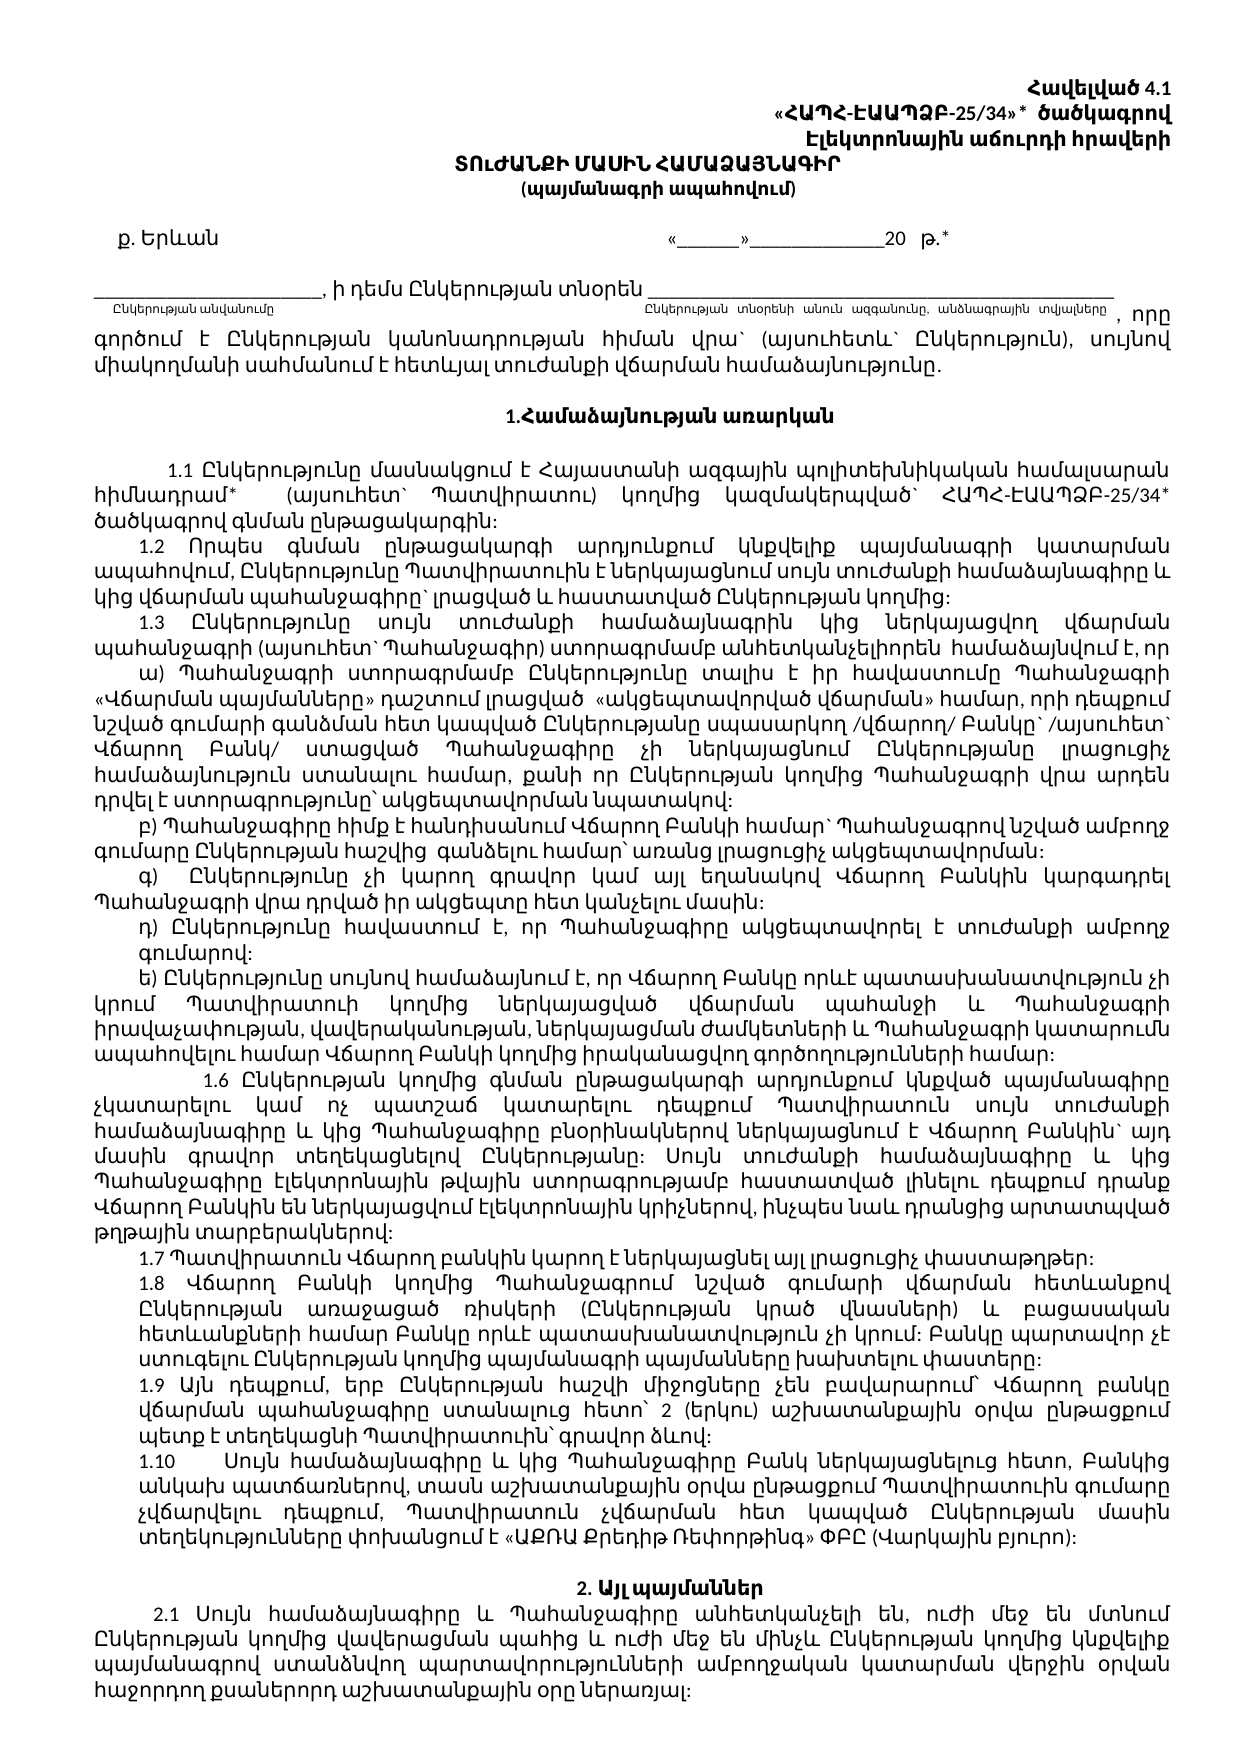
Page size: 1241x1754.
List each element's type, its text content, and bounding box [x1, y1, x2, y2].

text ե) Ընկերությունը սույնով համաձայնում է, որ Վճարող Բանկը որևէ պատասխանատվություն չի կրում Պատվիրատուի կողմից ներկայացված վճարման պահանջի և Պահանջագրի իրավաչափության, վավերականության, ներկայացման ժամկետների և Պահանջագրի կատարումն ապահովելու համար Վճարող Բանկի կողմից իրականացվող գործողությունների համար: [94, 965, 1171, 1067]
text դ) Ընկերությունը հավաստում է, որ Պահանջագիրը ակցեպտավորել է տուժանքի ամբողջ գումարով: [138, 914, 1171, 965]
text 1.3 Ընկերությունը սույն տուժանքի համաձայնագրին կից ներկայացվող վճարման պահանջագրի (այսուհետ` Պահանջագիր) ստորագրմամբ անհետկանչելիորեն համաձայնվում է, որ [94, 609, 1171, 660]
text 1.7 Պատվիրատուն Վճարող բանկին կարող է ներկայացնել այլ լրացուցիչ փաստաթղթեր: [138, 1245, 1171, 1270]
text «ՀԱՊՀ-ԷԱԱՊՁԲ-25/34»* ծածկագրով [94, 100, 1171, 126]
text 1.2 Որպես գնման ընթացակարգի արդյունքում կնքվելիք պայմանագրի կատարման ապահովում, Ընկերությունը Պատվիրատուին է ներկայացնում սույն տուժանքի համաձայնագիրը և կից վճարման պահանջագիրը` լրացված և հաստատված Ընկերության կողմից: [94, 533, 1171, 609]
text (պայմանագրի ապահովում) [94, 177, 1171, 199]
text Հավելված 4.1 [94, 75, 1171, 100]
text 1.9 Այն դեպքում, երբ Ընկերության հաշվի միջոցները չեն բավարարում՝ Վճարող բանկը վճարման պահանջագիրը ստանալուց հետո՝ 2 (երկու) աշխատանքային օրվա ընթացքում պետք է տեղեկացնի Պատվիրատուին՝ գրավոր ձևով: [138, 1372, 1171, 1448]
text ______________________, ի դեմս Ընկերության տնօրեն _____________________________________________ [94, 276, 1171, 301]
text 1.6 Ընկերության կողմից գնման ընթացակարգի արդյունքում կնքված պայմանագիրը չկատարելու կամ ոչ պատշաճ կատարելու դեպքում Պատվիրատուն սույն տուժանքի համաձայնագիրը և կից Պահանջագիրը բնօրինակներով ներկայացնում է Վճարող Բանկին` այդ մասին գրավոր տեղեկացնելով Ընկերությանը: Սույն տուժանքի համաձայնագիրը և կից Պահանջագիրը էլեկտրոնային թվային ստորագրությամբ հաստատված լինելու դեպքում դրանք Վճարող Բանկին են ներկայացվում էլեկտրոնային կրիչներով, ինչպես նաև դրանցից արտատպված թղթային տարբերակներով: [94, 1067, 1171, 1245]
text 1.10 Սույն համաձայնագիրը և կից Պահանջագիրը Բանկ ներկայացնելուց հետո, Բանկից անկախ պատճառներով, տասն աշխատանքային օրվա ընթացքում Պատվիրատուին գումարը չվճարվելու դեպքում, Պատվիրատուն չվճարման հետ կապված Ընկերության մասին տեղեկությունները փոխանցում է «ԱՔՌԱ Քրեդիթ Ռեփորթինգ» ՓԲԸ (Վարկային բյուրո): [138, 1448, 1171, 1550]
text ՏՈւԺԱՆՔԻ ՄԱՍԻՆ ՀԱՄԱՁԱՅՆԱԳԻՐ [94, 151, 1171, 177]
text բ) Պահանջագիրը հիմք է հանդիսանում Վճարող Բանկի համար` Պահանջագրով նշված ամբողջ գումարը Ընկերության հաշվից գանձելու համար՝ առանց լրացուցիչ ակցեպտավորման: [94, 813, 1171, 864]
text 2. Այլ պայմաններ [169, 1575, 1171, 1601]
text 1.Համաձայնության առարկան [169, 403, 1171, 428]
text ք. Երևան «______»_____________20 թ.* [94, 225, 1171, 250]
text 1.8 Վճարող Բանկի կողմից Պահանջագրում նշված գումարի վճարման հետևանքով Ընկերության առաջացած ռիսկերի (Ընկերության կրած վնասների) և բացասական հետևանքների համար Բանկը որևէ պատասխանատվություն չի կրում: Բանկը պարտավոր չէ ստուգելու Ընկերության կողմից պայմանագրի պայմանները խախտելու փաստերը: [138, 1270, 1171, 1372]
text Ընկերության անվանումը Ընկերության տնօրենի անուն ազգանունը, անձնագրային տվյալները , որը գործում է Ընկերության կանոնադրության հիման վրա` (այսուհետև` Ընկերություն), սույնով միակողմանի սահմանում է հետևյալ տուժանքի վճարման համաձայնությունը. [94, 301, 1171, 377]
text 1.1 Ընկերությունը մասնակցում է Հայաստանի ազգային պոլիտեխնիկական համալսարան հիմնադրամ* (այսուհետ` Պատվիրատու) կողմից կազմակերպված` ՀԱՊՀ-ԷԱԱՊՁԲ-25/34* ծածկագրով գնման ընթացակարգին: [94, 457, 1171, 533]
text ա) Պահանջագրի ստորագրմամբ Ընկերությունը տալիս է իր հավաստումը Պահանջագրի «Վճարման պայմանները» դաշտում լրացված «ակցեպտավորված վճարման» համար, որի դեպքում նշված գումարի գանձման հետ կապված Ընկերությանը սպասարկող /վճարող/ Բանկը` /այսուհետ` Վճարող Բանկ/ ստացված Պահանջագիրը չի ներկայացնում Ընկերությանը լրացուցիչ համաձայնություն ստանալու համար, քանի որ Ընկերության կողմից Պահանջագրի վրա արդեն դրվել է ստորագրությունը՝ ակցեպտավորման նպատակով: [94, 660, 1171, 813]
text գ) Ընկերությունը չի կարող գրավոր կամ այլ եղանակով Վճարող Բանկին կարգադրել Պահանջագրի վրա դրված իր ակցեպտը հետ կանչելու մասին: [94, 864, 1171, 914]
text Էլեկտրոնային աճուրդի հրավերի [94, 126, 1171, 151]
text 2.1 Սույն համաձայնագիրը և Պահանջագիրը անհետկանչելի են, ուժի մեջ են մտնում Ընկերության կողմից վավերացման պահից և ուժի մեջ են մինչև Ընկերության կողմից կնքվելիք պայմանագրով ստանձնվող պարտավորությունների ամբողջական կատարման վերջին օրվան հաջորդող քսաներորդ աշխատանքային օրը ներառյալ: [94, 1601, 1171, 1702]
